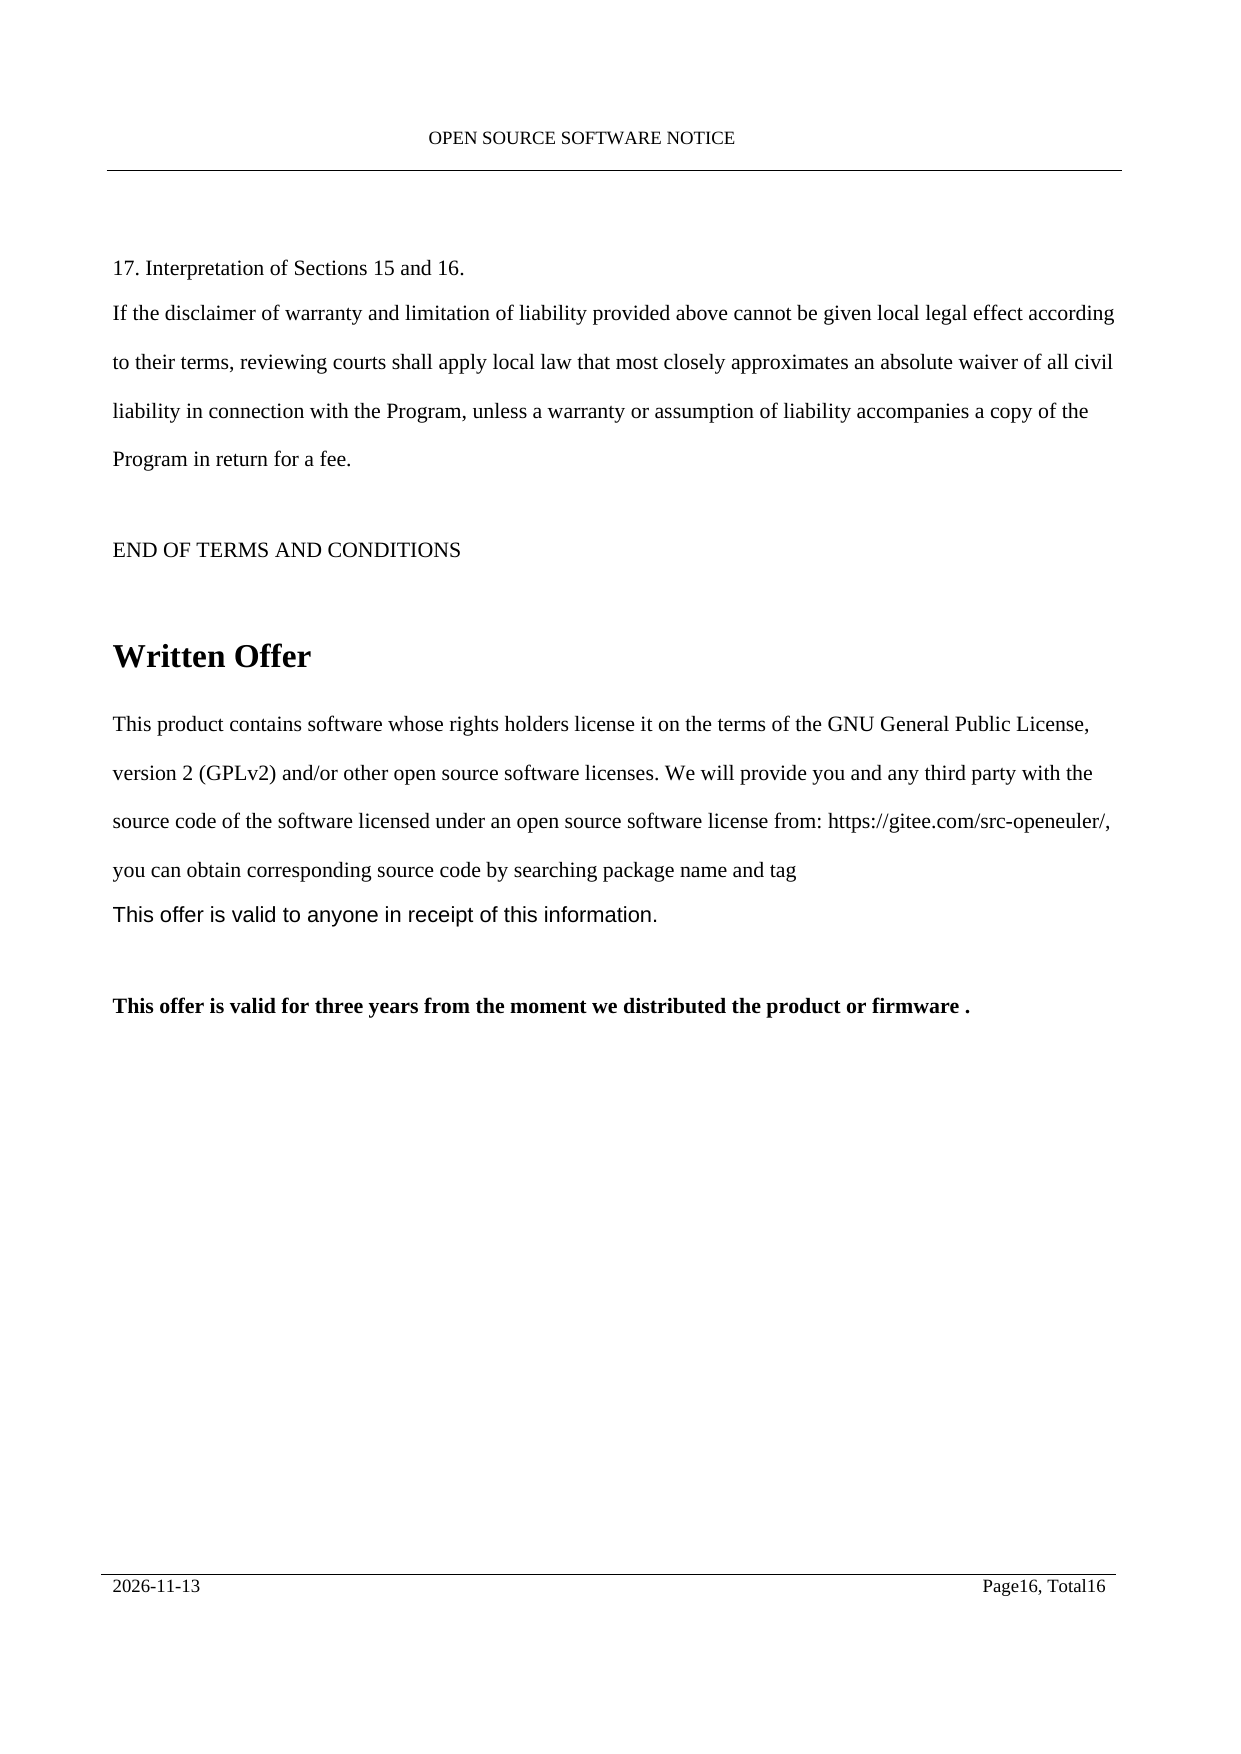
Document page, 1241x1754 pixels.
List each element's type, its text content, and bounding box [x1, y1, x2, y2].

text This product contains software whose rights holders license it on the terms of the GNU General Public License, version 2 (GPLv2) and/or other open source software licenses. We will provide you and any third party with the source code of the software licensed under an open source software license from: https://gitee.com/src-openeuler/, you can obtain corresponding source code by searching package name and tag [112, 707, 1128, 886]
text Written Offer [112, 623, 1128, 688]
text This offer is valid for three years from the moment we distributed the product or firmware . [112, 989, 1128, 1021]
text 17. Interpretation of Sections 15 and 16. [112, 251, 1128, 284]
text END OF TERMS AND CONDITIONS [112, 533, 1128, 566]
text If the disclaimer of warranty and limitation of liability provided above cannot be given local legal effect according to their terms, reviewing courts shall apply local law that most closely approximates an absolute waiver of all civil liability in connection with the Program, unless a warranty or assumption of liability accompanies a copy of the Program in return for a fee. [112, 297, 1128, 475]
text This offer is valid to anyone in receipt of this information. [112, 899, 1128, 931]
